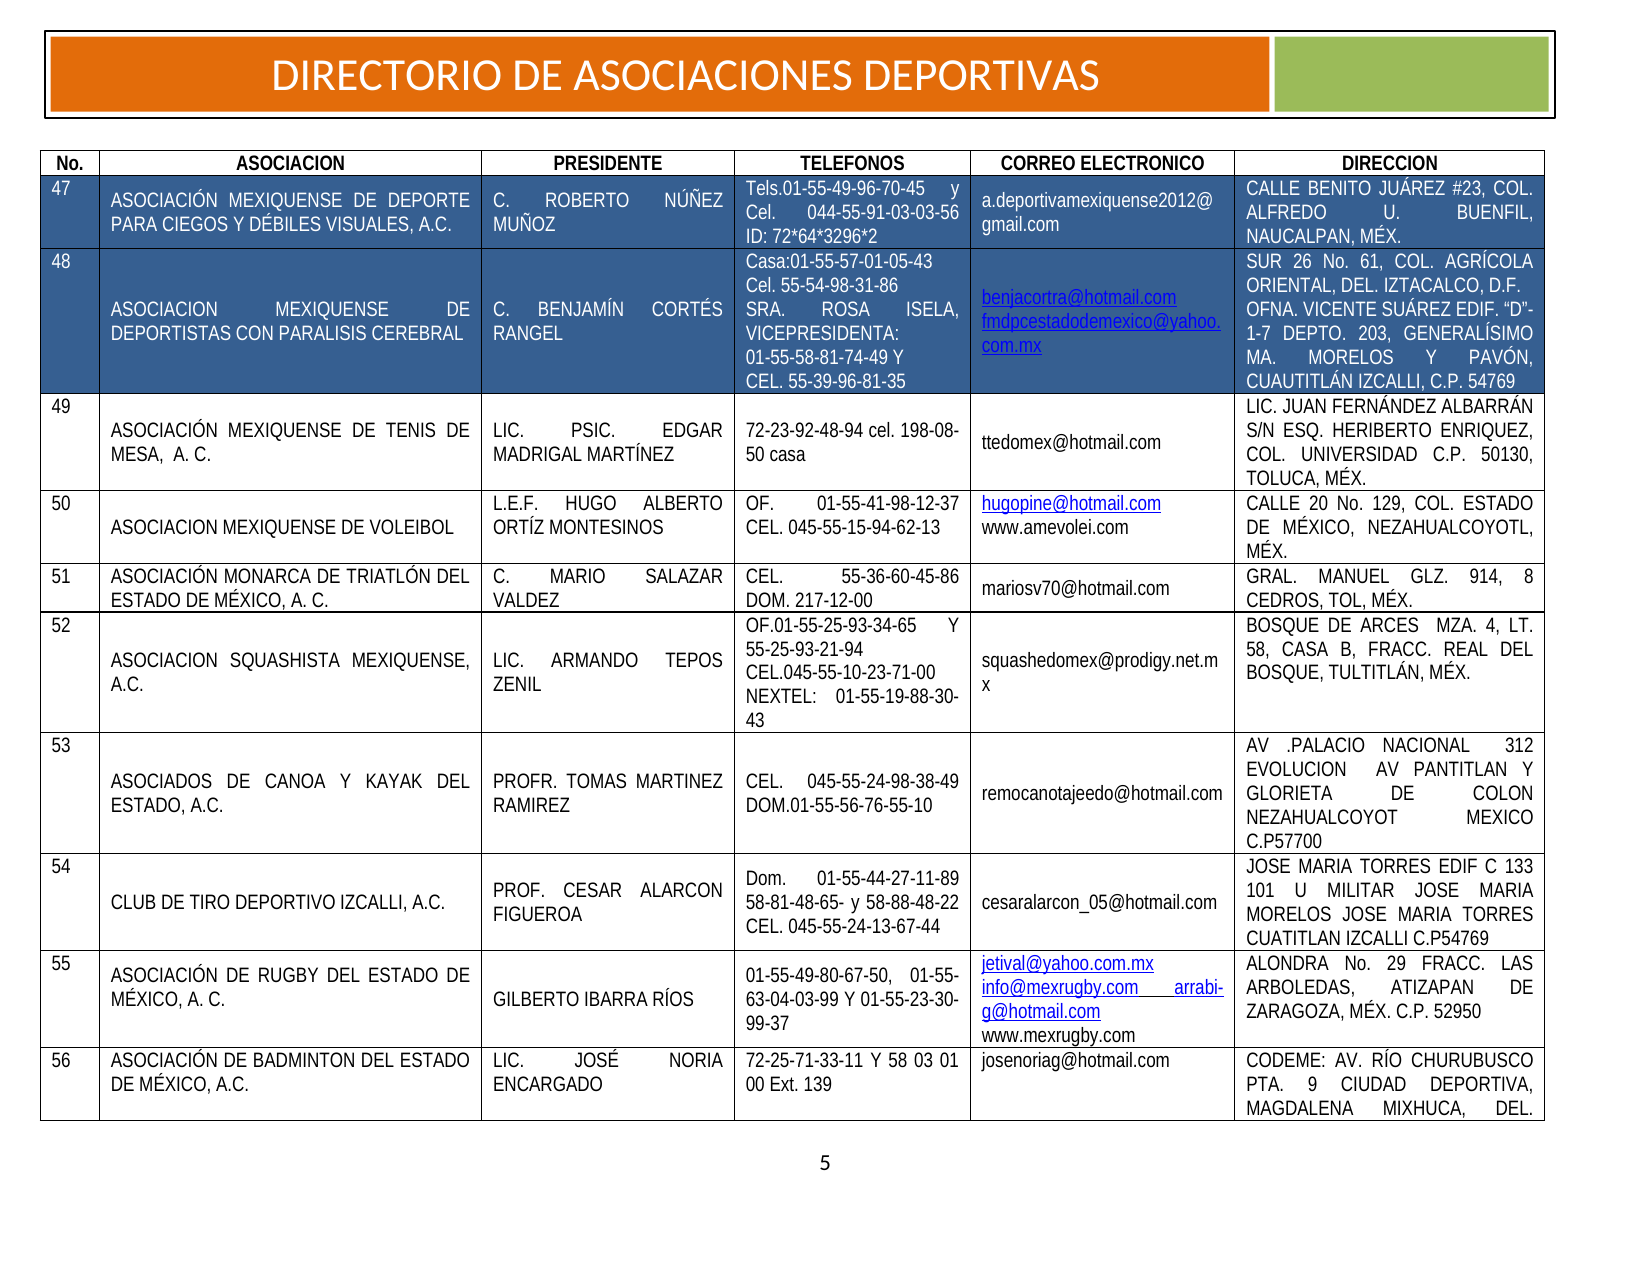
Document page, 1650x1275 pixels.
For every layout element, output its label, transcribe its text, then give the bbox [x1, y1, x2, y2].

table_cell LIC. JUAN FERNÁNDEZ ALBARRÁN S/N ESQ. HERIBERTO ENRIQUEZ, COL. UNIVERSIDAD C.P. 50130, TOLUCA, MÉX. [1235, 394, 1544, 489]
table_cell 54 [41, 854, 99, 950]
table_cell C. BENJAMÍN CORTÉS RANGEL [482, 249, 734, 393]
table_cell 56 [41, 1048, 99, 1120]
table_cell hugopine@hotmail.com www.amevolei.com [971, 491, 1234, 562]
table_cell 47 [41, 176, 99, 248]
table_cell L.E.F. HUGO ALBERTO ORTÍZ MONTESINOS [482, 491, 734, 562]
table_cell C. ROBERTO NÚÑEZ MUÑOZ [482, 176, 734, 248]
table_cell GRAL. MANUEL GLZ. 914, 8 CEDROS, TOL, MÉX. [1235, 564, 1544, 611]
table_cell ttedomex@hotmail.com [971, 394, 1234, 489]
table_cell josenoriag@hotmail.com [971, 1048, 1234, 1120]
table_cell ASOCIACIÓN MEXIQUENSE DE TENIS DE MESA, A. C. [100, 394, 481, 489]
table_cell ASOCIACIÓN MONARCA DE TRIATLÓN DEL ESTADO DE MÉXICO, A. C. [100, 564, 481, 611]
table_cell remocanotajeedo@hotmail.com [971, 733, 1234, 853]
table_cell 01-55-49-80-67-50, 01-55-63-04-03-99 Y 01-55-23-30-99-37 [735, 951, 970, 1047]
table_cell LIC. ARMANDO TEPOS ZENIL [482, 613, 734, 732]
table_header CORREO ELECTRONICO [971, 151, 1234, 175]
table_cell OF.01-55-25-93-34-65 Y 55-25-93-21-94 CEL.045-55-10-23-71-00 NEXTEL: 01-55-19-88-30-43 [735, 613, 970, 732]
table_cell a.deportivamexiquense2012@ gmail.com [971, 176, 1234, 248]
table_cell ASOCIACION MEXIQUENSE DE DEPORTISTAS CON PARALISIS CEREBRAL [100, 249, 481, 393]
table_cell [1235, 1048, 1544, 1120]
table_cell ASOCIACION MEXIQUENSE DE VOLEIBOL [100, 491, 481, 562]
table_cell CALLE 20 No. 129, COL. ESTADO DE MÉXICO, NEZAHUALCOYOTL, MÉX. [1235, 491, 1544, 562]
table_cell SUR 26 No. 61, COL. AGRÍCOLA ORIENTAL, DEL. IZTACALCO, D.F. OFNA. VICENTE SUÁREZ EDIF. “D”-1-7 DEPTO. 203, GENERALÍSIMO MA. MORELOS Y PAVÓN, CUAUTITLÁN IZCALLI, C.P. 54769 [1235, 249, 1544, 393]
table_cell 52 [41, 613, 99, 732]
table_cell AV .PALACIO NACIONAL 312 EVOLUCION AV PANTITLAN Y GLORIETA DE COLON NEZAHUALCOYOT MEXICO C.P57700 [1235, 733, 1544, 853]
table_cell LIC. JOSÉ NORIA ENCARGADO [482, 1048, 734, 1120]
table_cell ASOCIADOS DE CANOA Y KAYAK DEL ESTADO, A.C. [100, 733, 481, 853]
table_cell ASOCIACIÓN DE RUGBY DEL ESTADO DE MÉXICO, A. C. [100, 951, 481, 1047]
table_cell 72-25-71-33-11 Y 58 03 01 00 Ext. 139 [735, 1048, 970, 1120]
table_cell GILBERTO IBARRA RÍOS [482, 951, 734, 1047]
table_cell OF. 01-55-41-98-12-37 CEL. 045-55-15-94-62-13 [735, 491, 970, 562]
table_cell cesaralarcon_05@hotmail.com [971, 854, 1234, 950]
table_cell 48 [41, 249, 99, 393]
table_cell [100, 1048, 481, 1120]
table_header ASOCIACION [100, 151, 481, 175]
table_cell benjacortra@hotmail.com fmdpcestadodemexico@yahoo.com.mx [971, 249, 1234, 393]
table_cell 49 [41, 394, 99, 489]
table_cell ALONDRA No. 29 FRACC. LAS ARBOLEDAS, ATIZAPAN DE ZARAGOZA, MÉX. C.P. 52950 [1235, 951, 1544, 1047]
table_header DIRECCION [1235, 151, 1544, 175]
table_cell C. MARIO SALAZAR VALDEZ [482, 564, 734, 611]
table_cell CALLE BENITO JUÁREZ #23, COL. ALFREDO U. BUENFIL, NAUCALPAN, MÉX. [1235, 176, 1544, 248]
table_cell CEL. 045-55-24-98-38-49 DOM.01-55-56-76-55-10 [735, 733, 970, 853]
table_cell LIC. PSIC. EDGAR MADRIGAL MARTÍNEZ [482, 394, 734, 489]
table_cell CLUB DE TIRO DEPORTIVO IZCALLI, A.C. [100, 854, 481, 950]
table_header TELEFONOS [735, 151, 970, 175]
table_cell ASOCIACION SQUASHISTA MEXIQUENSE, A.C. [100, 613, 481, 732]
table_cell CEL. 55-36-60-45-86 DOM. 217-12-00 [735, 564, 970, 611]
table_cell 72-23-92-48-94 cel. 198-08-50 casa [735, 394, 970, 489]
table_cell jetival@yahoo.com.mx info@mexrugby.com arrabi-g@hotmail.com www.mexrugby.com [971, 951, 1234, 1047]
table_header No. [41, 151, 99, 175]
table_cell mariosv70@hotmail.com [971, 564, 1234, 611]
table_cell 50 [41, 491, 99, 562]
table_header PRESIDENTE [482, 151, 734, 175]
table_cell 55 [41, 951, 99, 1047]
table_cell Tels.01-55-49-96-70-45 y Cel. 044-55-91-03-03-56 ID: 72*64*3296*2 [735, 176, 970, 248]
table_cell JOSE MARIA TORRES EDIF C 133 101 U MILITAR JOSE MARIA MORELOS JOSE MARIA TORRES CUATITLAN IZCALLI C.P54769 [1235, 854, 1544, 950]
table_cell 53 [41, 733, 99, 853]
table_cell 51 [41, 564, 99, 611]
table_cell Casa:01-55-57-01-05-43 Cel. 55-54-98-31-86 SRA. ROSA ISELA, VICEPRESIDENTA: 01-55-58-81-74-49 Y CEL. 55-39-96-81-35 [735, 249, 970, 393]
table_cell PROF. CESAR ALARCON FIGUEROA [482, 854, 734, 950]
table_cell BOSQUE DE ARCES MZA. 4, LT. 58, CASA B, FRACC. REAL DEL BOSQUE, TULTITLÁN, MÉX. [1235, 613, 1544, 732]
table_cell Dom. 01-55-44-27-11-89 58-81-48-65- y 58-88-48-22 CEL. 045-55-24-13-67-44 [735, 854, 970, 950]
table_cell PROFR. TOMAS MARTINEZ RAMIREZ [482, 733, 734, 853]
table_cell squashedomex@prodigy.net.mx [971, 613, 1234, 732]
table_cell ASOCIACIÓN MEXIQUENSE DE DEPORTE PARA CIEGOS Y DÉBILES VISUALES, A.C. [100, 176, 481, 248]
